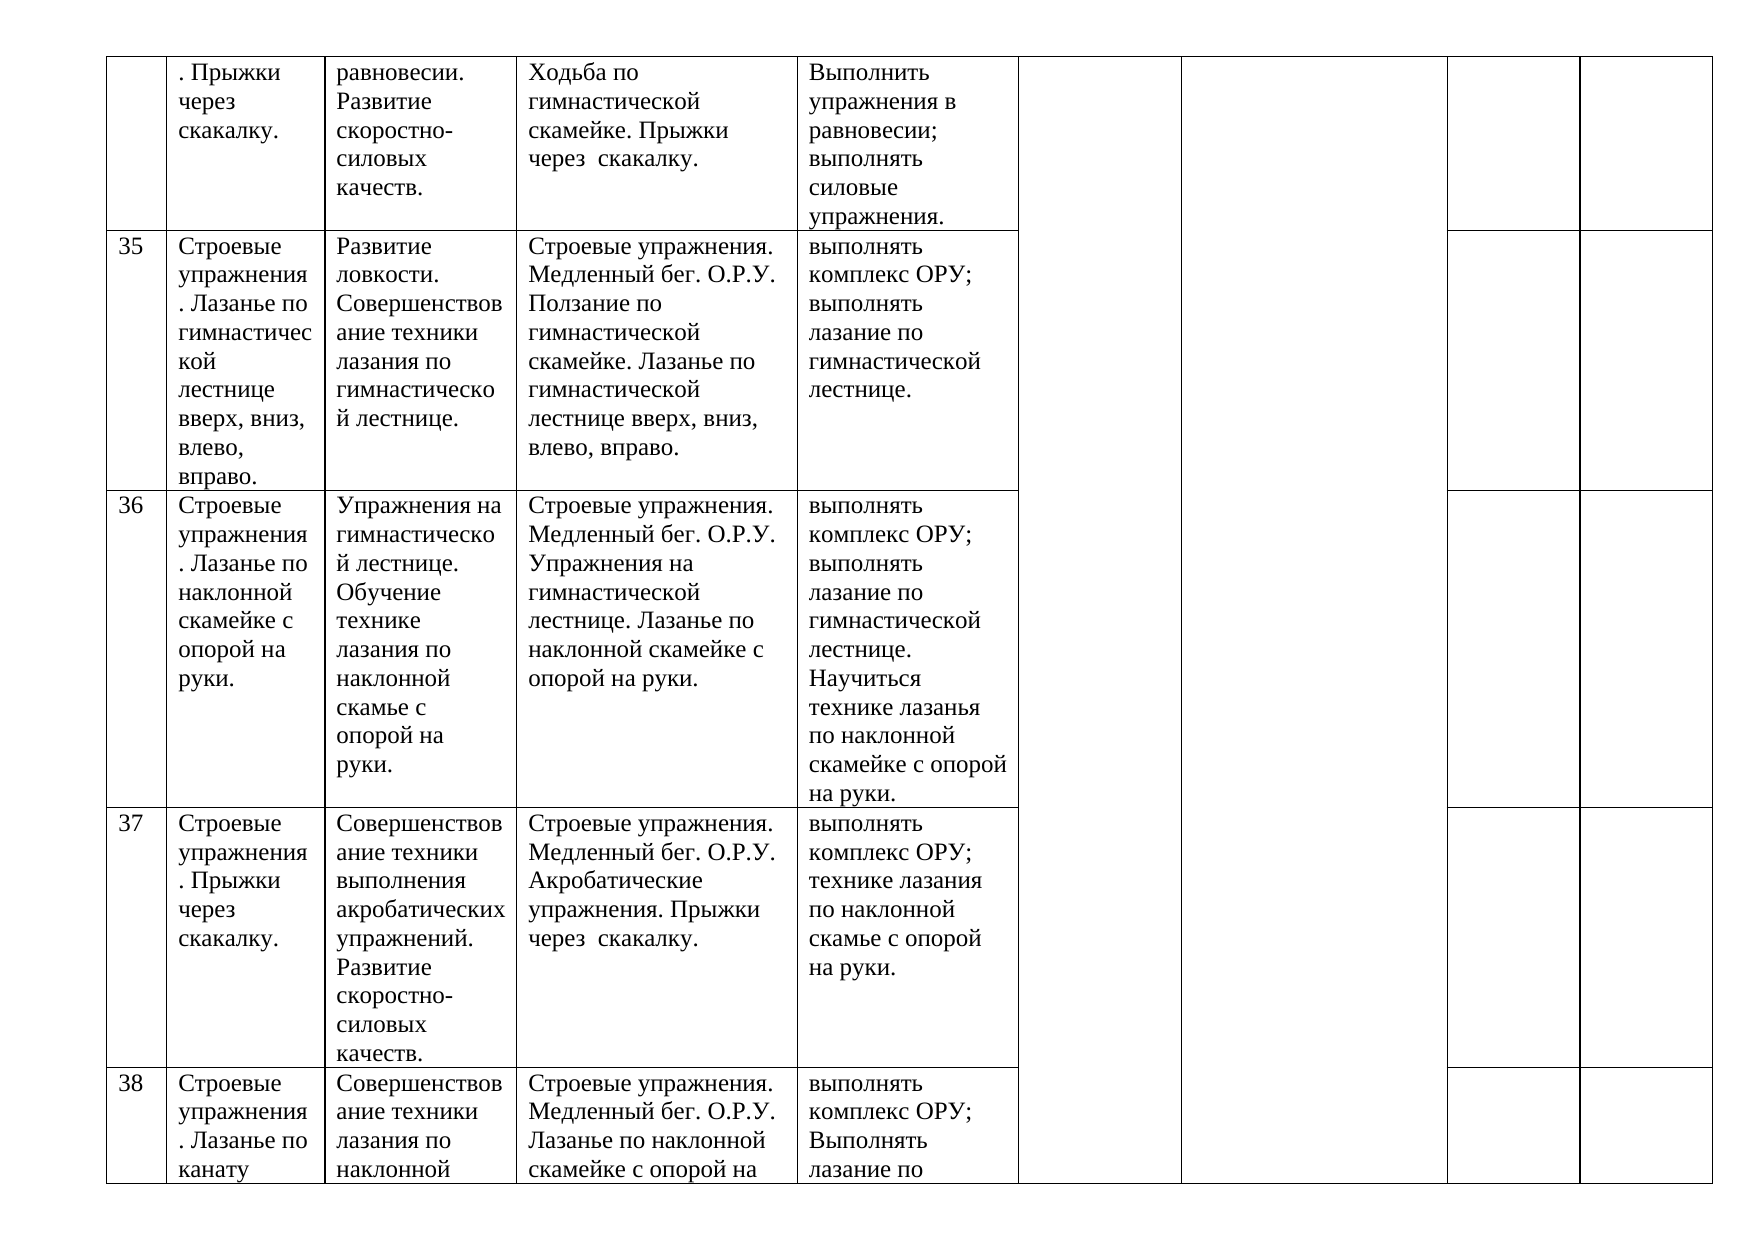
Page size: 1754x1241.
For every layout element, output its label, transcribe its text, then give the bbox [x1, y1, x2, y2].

table_cell [1581, 231, 1712, 489]
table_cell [326, 1068, 516, 1183]
table_cell [1448, 57, 1579, 230]
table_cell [167, 1068, 324, 1183]
table_cell 35 [107, 231, 166, 489]
table_cell 38 [107, 1068, 166, 1183]
table_cell Строевые упражнения. Лазанье по гимнастической лестнице вверх, вниз, влево, вправо. [167, 231, 324, 489]
table_cell [1581, 1068, 1712, 1183]
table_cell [517, 57, 797, 230]
table_cell [1581, 808, 1712, 1067]
table_cell выполнять комплекс ОРУ; выполнять лазание по гимнастической лестнице. [798, 231, 1018, 489]
table_cell Совершенствование техники выполнения акробатических упражнений. Развитие скоростно-силовых качеств. [326, 808, 516, 1067]
table_cell Строевые упражнения. Лазанье по наклонной скамейке с опорой на руки. [167, 491, 324, 807]
table_cell Строевые упражнения. Медленный бег. О.Р.У. Ползание по гимнастической скамейке. Лазанье по гимнастической лестнице вверх, вниз, влево, вправо. [517, 231, 797, 489]
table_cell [798, 1068, 1018, 1183]
table_cell [1448, 1068, 1579, 1183]
table_cell выполнять комплекс ОРУ; выполнять лазание по гимнастической лестнице. Научиться технике лазанья по наклонной скамейке с опорой на руки. [798, 491, 1018, 807]
table_cell 34 [107, 57, 166, 230]
table_cell 37 [107, 808, 166, 1067]
table_cell Строевые упражнения. Медленный бег. О.Р.У. Акробатические упражнения. Прыжки через скакалку. [517, 808, 797, 1067]
table_cell [1581, 491, 1712, 807]
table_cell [517, 1068, 797, 1183]
table_cell Развитие ловкости. Совершенствование техники лазания по гимнастической лестнице. [326, 231, 516, 489]
table_cell [1448, 808, 1579, 1067]
table_cell Строевые упражнения. Медленный бег. О.Р.У. Упражнения на гимнастической лестнице. Лазанье по наклонной скамейке с опорой на руки. [517, 491, 797, 807]
table_cell 36 [107, 491, 166, 807]
table_cell [1448, 231, 1579, 489]
table_cell Строевые упражнения. Прыжки через скакалку. [167, 808, 324, 1067]
table_cell [1448, 491, 1579, 807]
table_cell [167, 57, 324, 230]
table_cell Упражнения на гимнастической лестнице. Обучение технике лазания по наклонной скамье с опорой на руки. [326, 491, 516, 807]
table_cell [798, 57, 1018, 230]
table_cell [326, 57, 516, 230]
table_cell выполнять комплекс ОРУ; технике лазания по наклонной скамье с опорой на руки. [798, 808, 1018, 1067]
table_cell [1581, 57, 1712, 230]
